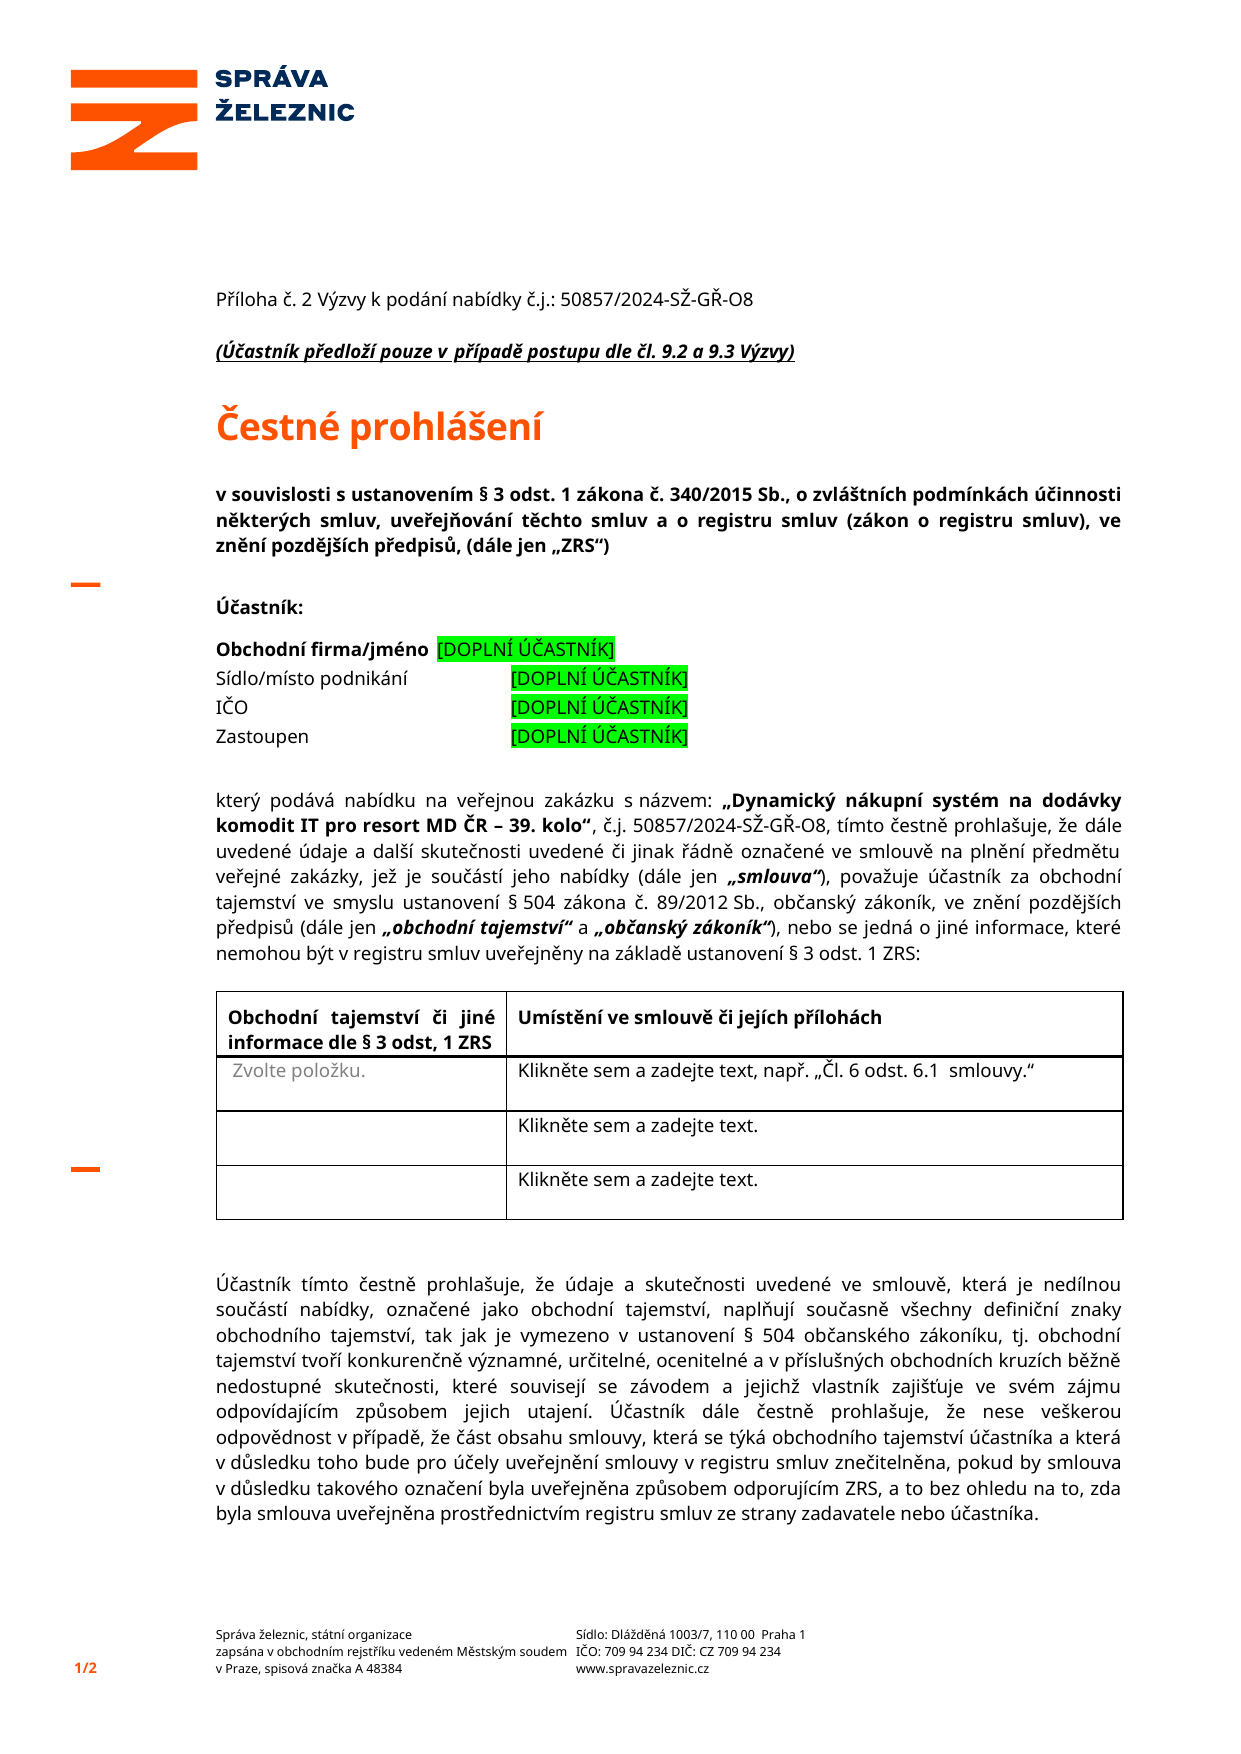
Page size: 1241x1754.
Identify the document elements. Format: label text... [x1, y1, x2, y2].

subtitle Čestné prohlášení [216, 400, 1122, 451]
table_cell [217, 1112, 506, 1164]
text v souvislosti s ustanovením § 3 odst. 1 zákona č. 340/2015 Sb., o zvláštních podmínkách účinnosti některých smluv, uveřejňování těchto smluv a o registru smluv (zákon o registru smluv), ve znění pozdějších předpisů, (dále jen „ZRS“) [216, 481, 1122, 558]
table_header Obchodní tajemství či jiné informace dle § 3 odst, 1 ZRS [217, 992, 506, 1055]
table_header Umístění ve smlouvě či jejích přílohách [507, 992, 1122, 1055]
text Obchodní firma/jméno [DOPLNÍ ÚČASTNÍK] [216, 633, 1122, 662]
text Zastoupen [DOPLNÍ ÚČASTNÍK] [216, 720, 1122, 749]
table_cell [217, 1166, 506, 1219]
text Příloha č. 2 Výzvy k podání nabídky č.j.: 50857/2024-SŽ-GŘ-O8 [216, 286, 1122, 311]
table_cell [217, 1058, 506, 1110]
text který podává nabídku na veřejnou zakázku s názvem: „Dynamický nákupní systém na dodávky komodit IT pro resort MD ČR – 39. kolo“, č.j. 50857/2024-SŽ-GŘ-O8, tímto čestně prohlašuje, že dále uvedené údaje a další skutečnosti uvedené či jinak řádně označené ve smlouvě na plnění předmětu veřejné zakázky, jež je součástí jeho nabídky (dále jen „smlouva“), považuje účastník za obchodní tajemství ve smyslu ustanovení § 504 zákona č. 89/2012 Sb., občanský zákoník, ve znění pozdějších předpisů (dále jen „obchodní tajemství“ a „občanský zákoník“), nebo se jedná o jiné informace, které nemohou být v registru smluv uveřejněny na základě ustanovení § 3 odst. 1 ZRS: [216, 787, 1122, 966]
text Sídlo/místo podnikání [DOPLNÍ ÚČASTNÍK] [216, 662, 1122, 691]
text Účastník: [216, 590, 1122, 621]
text IČO [DOPLNÍ ÚČASTNÍK] [216, 691, 1122, 720]
text Účastník tímto čestně prohlašuje, že údaje a skutečnosti uvedené ve smlouvě, která je nedílnou součástí nabídky, označené jako obchodní tajemství, naplňují současně všechny definiční znaky obchodního tajemství, tak jak je vymezeno v ustanovení § 504 občanského zákoníku, tj. obchodní tajemství tvoří konkurenčně významné, určitelné, ocenitelné a v příslušných obchodních kruzích běžně nedostupné skutečnosti, které souvisejí se závodem a jejichž vlastník zajišťuje ve svém zájmu odpovídajícím způsobem jejich utajení. Účastník dále čestně prohlašuje, že nese veškerou odpovědnost v případě, že část obsahu smlouvy, která se týká obchodního tajemství účastníka a která v důsledku toho bude pro účely uveřejnění smlouvy v registru smluv znečitelněna, pokud by smlouva v důsledku takového označení byla uveřejněna způsobem odporujícím ZRS, a to bez ohledu na to, zda byla smlouva uveřejněna prostřednictvím registru smluv ze strany zadavatele nebo účastníka. [216, 1271, 1122, 1526]
text (Účastník předloží pouze v případě postupu dle čl. 9.2 a 9.3 Výzvy) [216, 339, 1122, 364]
